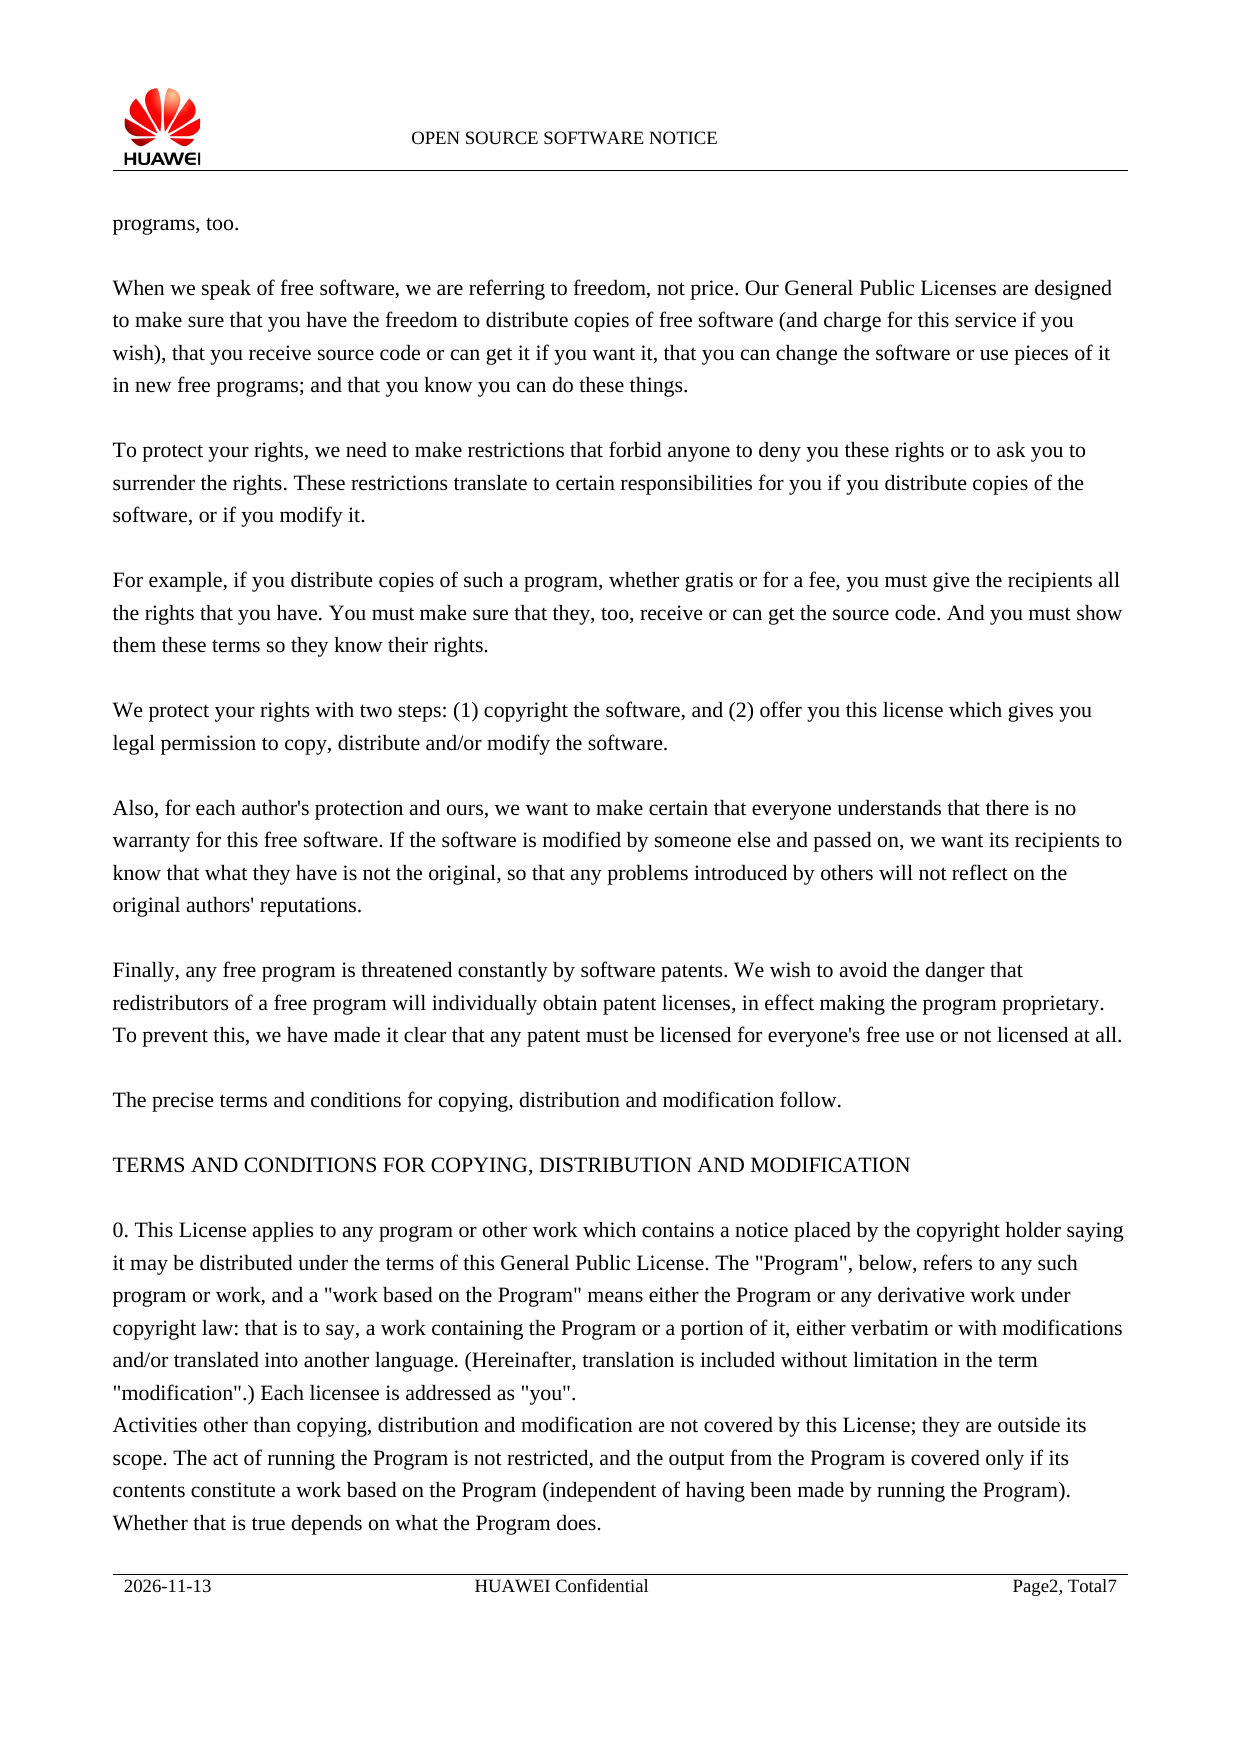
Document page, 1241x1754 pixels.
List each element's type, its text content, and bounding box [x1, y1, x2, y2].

picture [124, 88, 201, 165]
